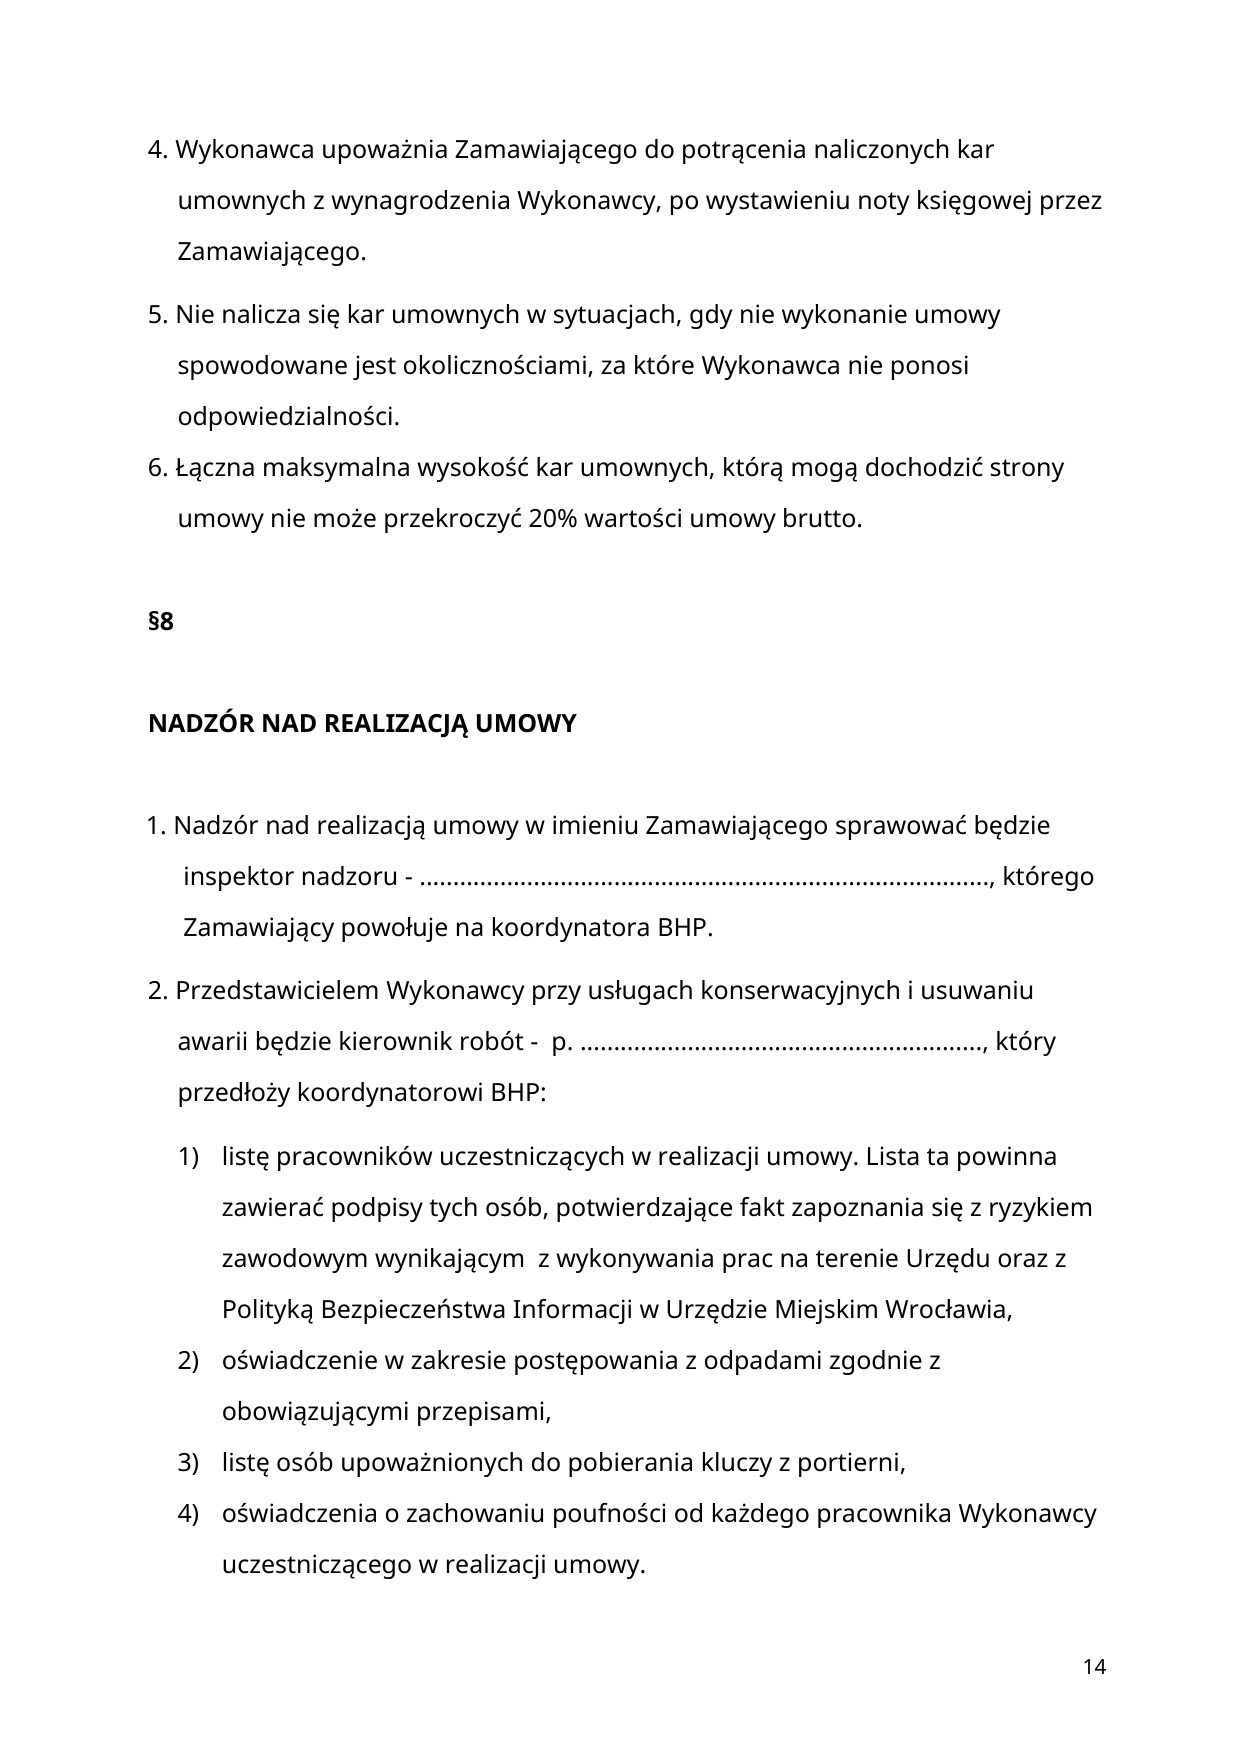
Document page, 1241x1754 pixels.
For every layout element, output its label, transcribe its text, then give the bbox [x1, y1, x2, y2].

text 2. Przedstawicielem Wykonawcy przy usługach konserwacyjnych i usuwaniu awarii będzie kierownik robót - p. ............................................................, który przedłoży koordynatorowi BHP: [148, 973, 1106, 1109]
text §8 [148, 603, 1106, 637]
text 4. Wykonawca upoważnia Zamawiającego do potrącenia naliczonych kar umownych z wynagrodzenia Wykonawcy, po wystawieniu noty księgowej przez Zamawiającego. [148, 131, 1106, 267]
list listę osób upoważnionych do pobierania kluczy z portierni, [177, 1445, 1118, 1479]
list oświadczenia o zachowaniu poufności od każdego pracownika Wykonawcy uczestniczącego w realizacji umowy. [177, 1496, 1106, 1581]
list listę pracowników uczestniczących w realizacji umowy. Lista ta powinna zawierać podpisy tych osób, potwierdzające fakt zapoznania się z ryzykiem zawodowym wynikającym z wykonywania prac na terenie Urzędu oraz z Polityką Bezpieczeństwa Informacji w Urzędzie Miejskim Wrocławia, [177, 1138, 1106, 1326]
text 6. Łączna maksymalna wysokość kar umownych, którą mogą dochodzić strony umowy nie może przekroczyć 20% wartości umowy brutto. [148, 450, 1106, 535]
text NADZÓR NAD REALIZACJĄ UMOWY [148, 705, 1106, 739]
list oświadczenie w zakresie postępowania z odpadami zgodnie z obowiązującymi przepisami, [177, 1343, 1106, 1428]
text 1. Nadzór nad realizacją umowy w imieniu Zamawiającego sprawować będzie inspektor nadzoru - ....................................................................................., którego Zamawiający powołuje na koordynatora BHP. [146, 807, 1106, 943]
text 5. Nie nalicza się kar umownych w sytuacjach, gdy nie wykonanie umowy spowodowane jest okolicznościami, za które Wykonawca nie ponosi odpowiedzialności. [148, 297, 1106, 433]
